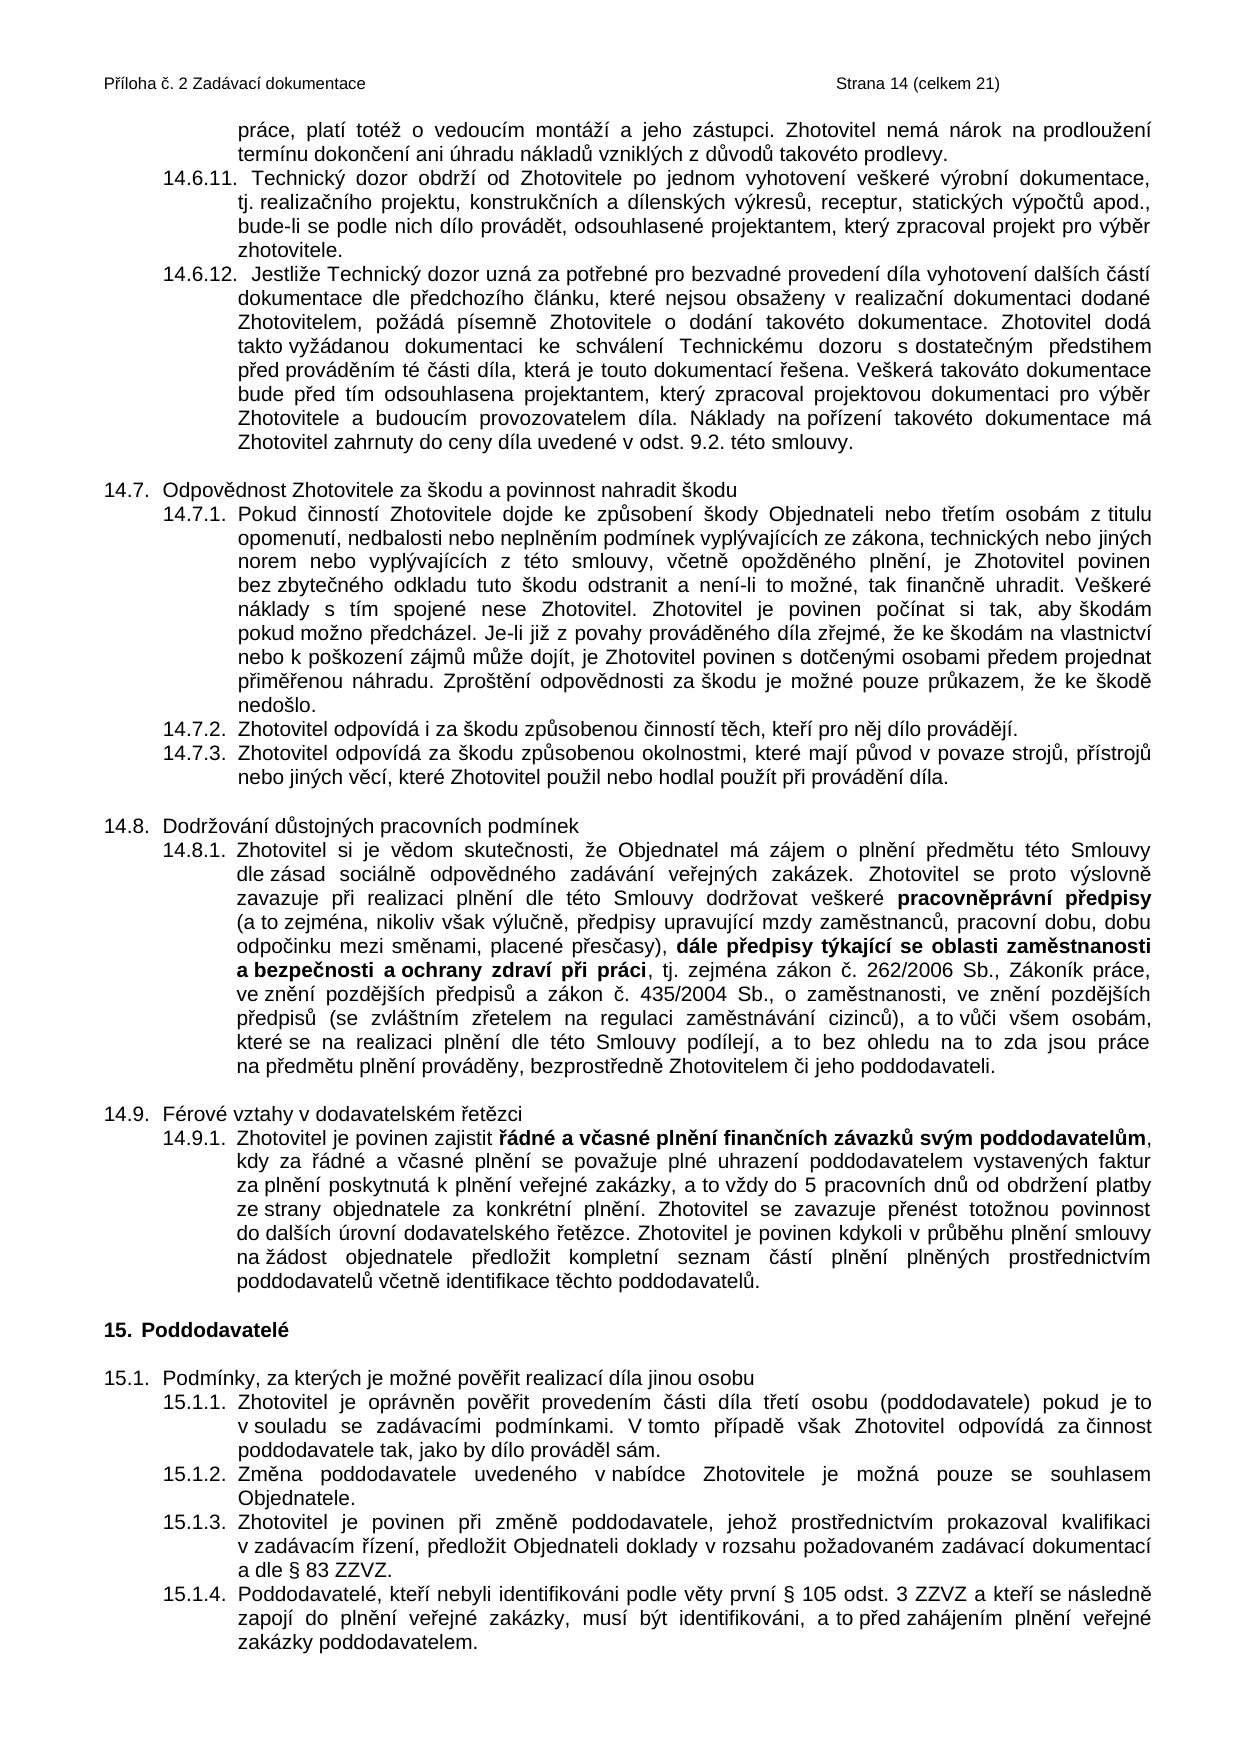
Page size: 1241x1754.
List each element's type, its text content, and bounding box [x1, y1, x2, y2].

list Pokud činností Zhotovitele dojde ke způsobení škody Objednateli nebo třetím osobám z titulu opomenutí, nedbalosti nebo neplněním podmínek vyplývajících ze zákona, technických nebo jiných norem nebo vyplývajících z této smlouvy, včetně opožděného plnění, je Zhotovitel povinen bez zbytečného odkladu tuto škodu odstranit a není-li to možné, tak finančně uhradit. Veškeré náklady s tím spojené nese Zhotovitel. Zhotovitel je povinen počínat si tak, aby škodám pokud možno předcházel. Je-li již z povahy prováděného díla zřejmé, že ke škodám na vlastnictví nebo k poškození zájmů může dojít, je Zhotovitel povinen s dotčenými osobami předem projednat přiměřenou náhradu. Zproštění odpovědnosti za škodu je možné pouze průkazem, že ke škodě nedošlo. [163, 501, 1152, 717]
list Odpovědnost Zhotovitele za škodu a povinnost nahradit škodu [103, 477, 1152, 501]
list Poddodavatelé, kteří nebyli identifikováni podle věty první § 105 odst. 3 ZZVZ a kteří se následně zapojí do plnění veřejné zakázky, musí být identifikováni, a to před zahájením plnění veřejné zakázky poddodavatelem. [163, 1582, 1152, 1653]
list Zhotovitel je oprávněn pověřit provedením části díla třetí osobu (poddodavatele) pokud je to v souladu se zadávacími podmínkami. V tomto případě však Zhotovitel odpovídá za činnost poddodavatele tak, jako by dílo prováděl sám. [163, 1390, 1152, 1462]
list Poddodavatelé [103, 1318, 1152, 1342]
list Zhotovitel odpovídá za škodu způsobenou okolnostmi, které mají původ v povaze strojů, přístrojů nebo jiných věcí, které Zhotovitel použil nebo hodlal použít při provádění díla. [163, 741, 1152, 789]
list Zhotovitel je povinen při změně poddodavatele, jehož prostřednictvím prokazoval kvalifikaci v zadávacím řízení, předložit Objednateli doklady v rozsahu požadovaném zadávací dokumentací a dle § 83 ZZVZ. [163, 1510, 1152, 1582]
list Zhotovitel je povinen zajistit řádné a včasné plnění finančních závazků svým poddodavatelům, kdy za řádné a včasné plnění se považuje plné uhrazení poddodavatelem vystavených faktur za plnění poskytnutá k plnění veřejné zakázky, a to vždy do 5 pracovních dnů od obdržení platby ze strany objednatele za konkrétní plnění. Zhotovitel se zavazuje přenést totožnou povinnost do dalších úrovní dodavatelského řetězce. Zhotovitel je povinen kdykoli v průběhu plnění smlouvy na žádost objednatele předložit kompletní seznam částí plnění plněných prostřednictvím poddodavatelů včetně identifikace těchto poddodavatelů. [162, 1125, 1152, 1293]
list Technický dozor obdrží od Zhotovitele po jednom vyhotovení veškeré výrobní dokumentace, tj. realizačního projektu, konstrukčních a dílenských výkresů, receptur, statických výpočtů apod., bude-li se podle nich dílo provádět, odsouhlasené projektantem, který zpracoval projekt pro výběr zhotovitele. [163, 166, 1152, 262]
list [163, 118, 1152, 166]
list Jestliže Technický dozor uzná za potřebné pro bezvadné provedení díla vyhotovení dalších částí dokumentace dle předchozího článku, které nejsou obsaženy v realizační dokumentaci dodané Zhotovitelem, požádá písemně Zhotovitele o dodání takovéto dokumentace. Zhotovitel dodá takto vyžádanou dokumentaci ke schválení Technickému dozoru s dostatečným předstihem před prováděním té části díla, která je touto dokumentací řešena. Veškerá takováto dokumentace bude před tím odsouhlasena projektantem, který zpracoval projektovou dokumentaci pro výběr Zhotovitele a budoucím provozovatelem díla. Náklady na pořízení takovéto dokumentace má Zhotovitel zahrnuty do ceny díla uvedené v odst. 9.2. této smlouvy. [163, 262, 1152, 453]
list Zhotovitel odpovídá i za škodu způsobenou činností těch, kteří pro něj dílo provádějí. [163, 717, 1152, 741]
list Férové vztahy v dodavatelském řetězci [103, 1101, 1152, 1125]
list Dodržování důstojných pracovních podmínek [103, 814, 1152, 838]
list Podmínky, za kterých je možné pověřit realizací díla jinou osobu [103, 1366, 1152, 1390]
list Změna poddodavatele uvedeného v nabídce Zhotovitele je možná pouze se souhlasem Objednatele. [163, 1462, 1152, 1510]
list Zhotovitel si je vědom skutečnosti, že Objednatel má zájem o plnění předmětu této Smlouvy dle zásad sociálně odpovědného zadávání veřejných zakázek. Zhotovitel se proto výslovně zavazuje při realizaci plnění dle této Smlouvy dodržovat veškeré pracovněprávní předpisy (a to zejména, nikoliv však výlučně, předpisy upravující mzdy zaměstnanců, pracovní dobu, dobu odpočinku mezi směnami, placené přesčasy), dále předpisy týkající se oblasti zaměstnanosti a bezpečnosti a ochrany zdraví při práci, tj. zejména zákon č. 262/2006 Sb., Zákoník práce, ve znění pozdějších předpisů a zákon č. 435/2004 Sb., o zaměstnanosti, ve znění pozdějších předpisů (se zvláštním zřetelem na regulaci zaměstnávání cizinců), a to vůči všem osobám, které se na realizaci plnění dle této Smlouvy podílejí, a to bez ohledu na to zda jsou práce na předmětu plnění prováděny, bezprostředně Zhotovitelem či jeho poddodavateli. [162, 838, 1152, 1077]
